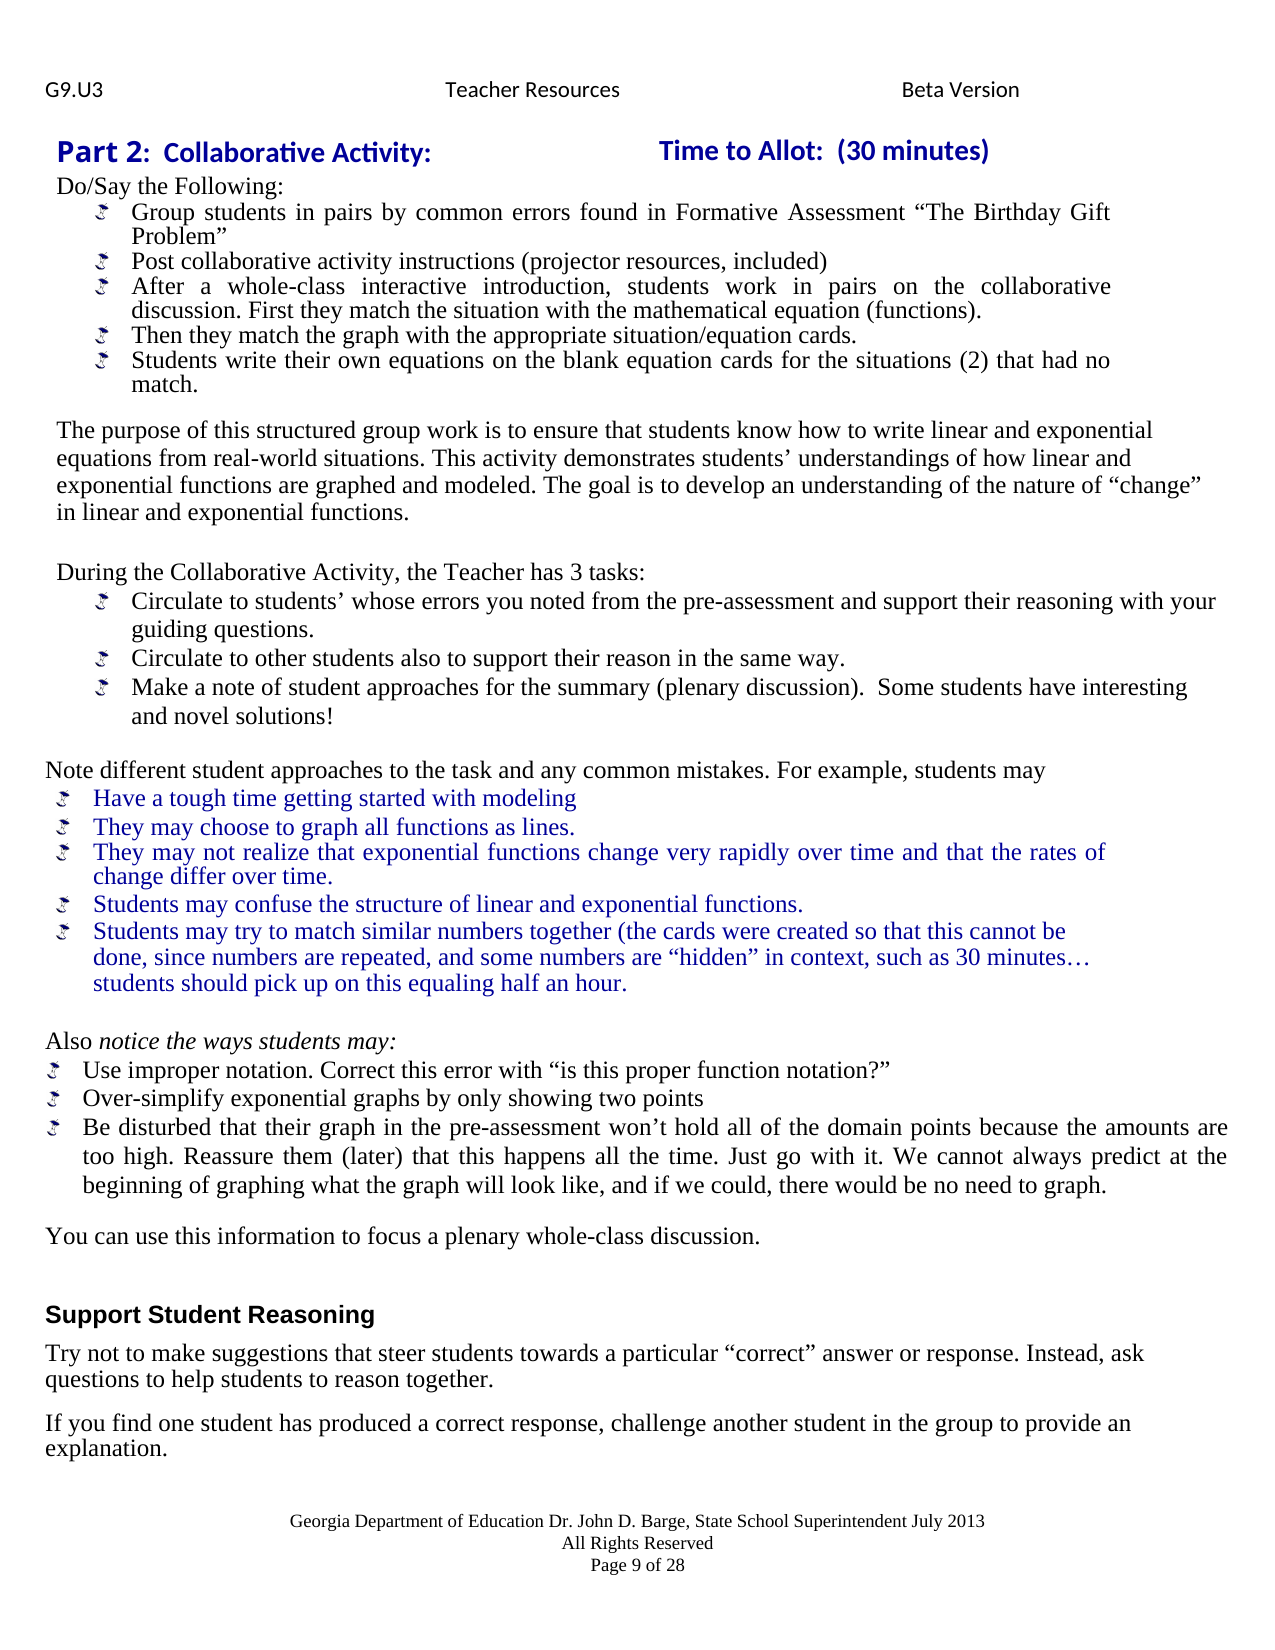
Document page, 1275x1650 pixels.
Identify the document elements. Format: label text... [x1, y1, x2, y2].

list Students may try to match similar numbers together (the cards were created so that this cannot be done, since numbers are repeated, and some numbers are “hidden” in context, such as 30 minutes…students should pick up on this equaling half an hour. [55, 919, 1119, 997]
picture [46, 1119, 60, 1136]
text Note different student approaches to the task and any common mistakes. For example, students may [45, 758, 1172, 784]
picture [94, 592, 109, 610]
picture [94, 277, 109, 295]
list They may not realize that exponential functions change very rapidly over time and that the rates of change differ over time. [55, 841, 1107, 890]
table_header Part 2: Collaborative Activity: [45, 132, 648, 171]
list They may choose to graph all functions as lines. [55, 812, 1230, 841]
list Use improper notation. Correct this error with “is this proper function notation?” [45, 1055, 1230, 1083]
text Try not to make suggestions that steer students towards a particular “correct” answer or response. Instead, ask questions to help students to reason together. [45, 1341, 1155, 1392]
text Support Student Reasoning [45, 1301, 1230, 1329]
picture [55, 896, 70, 913]
text If you find one student has produced a correct response, challenge another student in the group to provide an explanation. [45, 1411, 1153, 1462]
picture [94, 203, 109, 220]
list Students may confuse the structure of linear and exponential functions. [55, 890, 1230, 919]
picture [94, 351, 109, 369]
table_cell Do/Say the Following: [45, 171, 1230, 200]
text You can use this information to focus a plenary whole-class discussion. [45, 1221, 1230, 1250]
table_cell During the Collaborative Activity, the Teacher has 3 tasks: Circulate to students’ whose errors you noted from the pre-assessment and support their reasoning with your guiding questions. Circulate to other students also to support their reason in the same way. Make a note of student approaches for the summary (plenary discussion). Some students have interesting and novel solutions! [45, 557, 1230, 729]
picture [94, 252, 109, 270]
table_cell Group students in pairs by common errors found in Formative Assessment “The Birthday Gift Problem” Post collaborative activity instructions (projector resources, included) After a whole-class interactive introduction, students work in pairs on the collaborative discussion. First they match the situation with the mathematical equation (functions). Then they match the graph with the appropriate situation/equation cards. Students write their own equations on the blank equation cards for the situations (2) that had no match. The purpose of this structured group work is to ensure that students know how to write linear and exponential equations from real-world situations. This activity demonstrates students’ understandings of how linear and exponential functions are graphed and modeled. The goal is to develop an understanding of the nature of “change” in linear and exponential functions. [45, 200, 1230, 557]
picture [55, 818, 70, 835]
text Also notice the ways students may: [45, 1026, 1230, 1055]
picture [55, 843, 70, 861]
list Over-simplify exponential graphs by only showing two points [45, 1083, 1230, 1112]
picture [94, 678, 109, 696]
table_header Time to Allot: (30 minutes) [648, 132, 1230, 171]
picture [94, 650, 109, 667]
picture [46, 1090, 60, 1107]
picture [94, 326, 109, 344]
picture [55, 790, 70, 807]
picture [46, 1061, 60, 1079]
picture [55, 923, 70, 940]
list Be disturbed that their graph in the pre-assessment won’t hold all of the domain points because the amounts are too high. Reassure them (later) that this happens all the time. Just go with it. We cannot always predict at the beginning of graphing what the graph will look like, and if we could, there would be no need to graph. [45, 1112, 1230, 1198]
list Have a tough time getting started with modeling [55, 784, 1230, 812]
